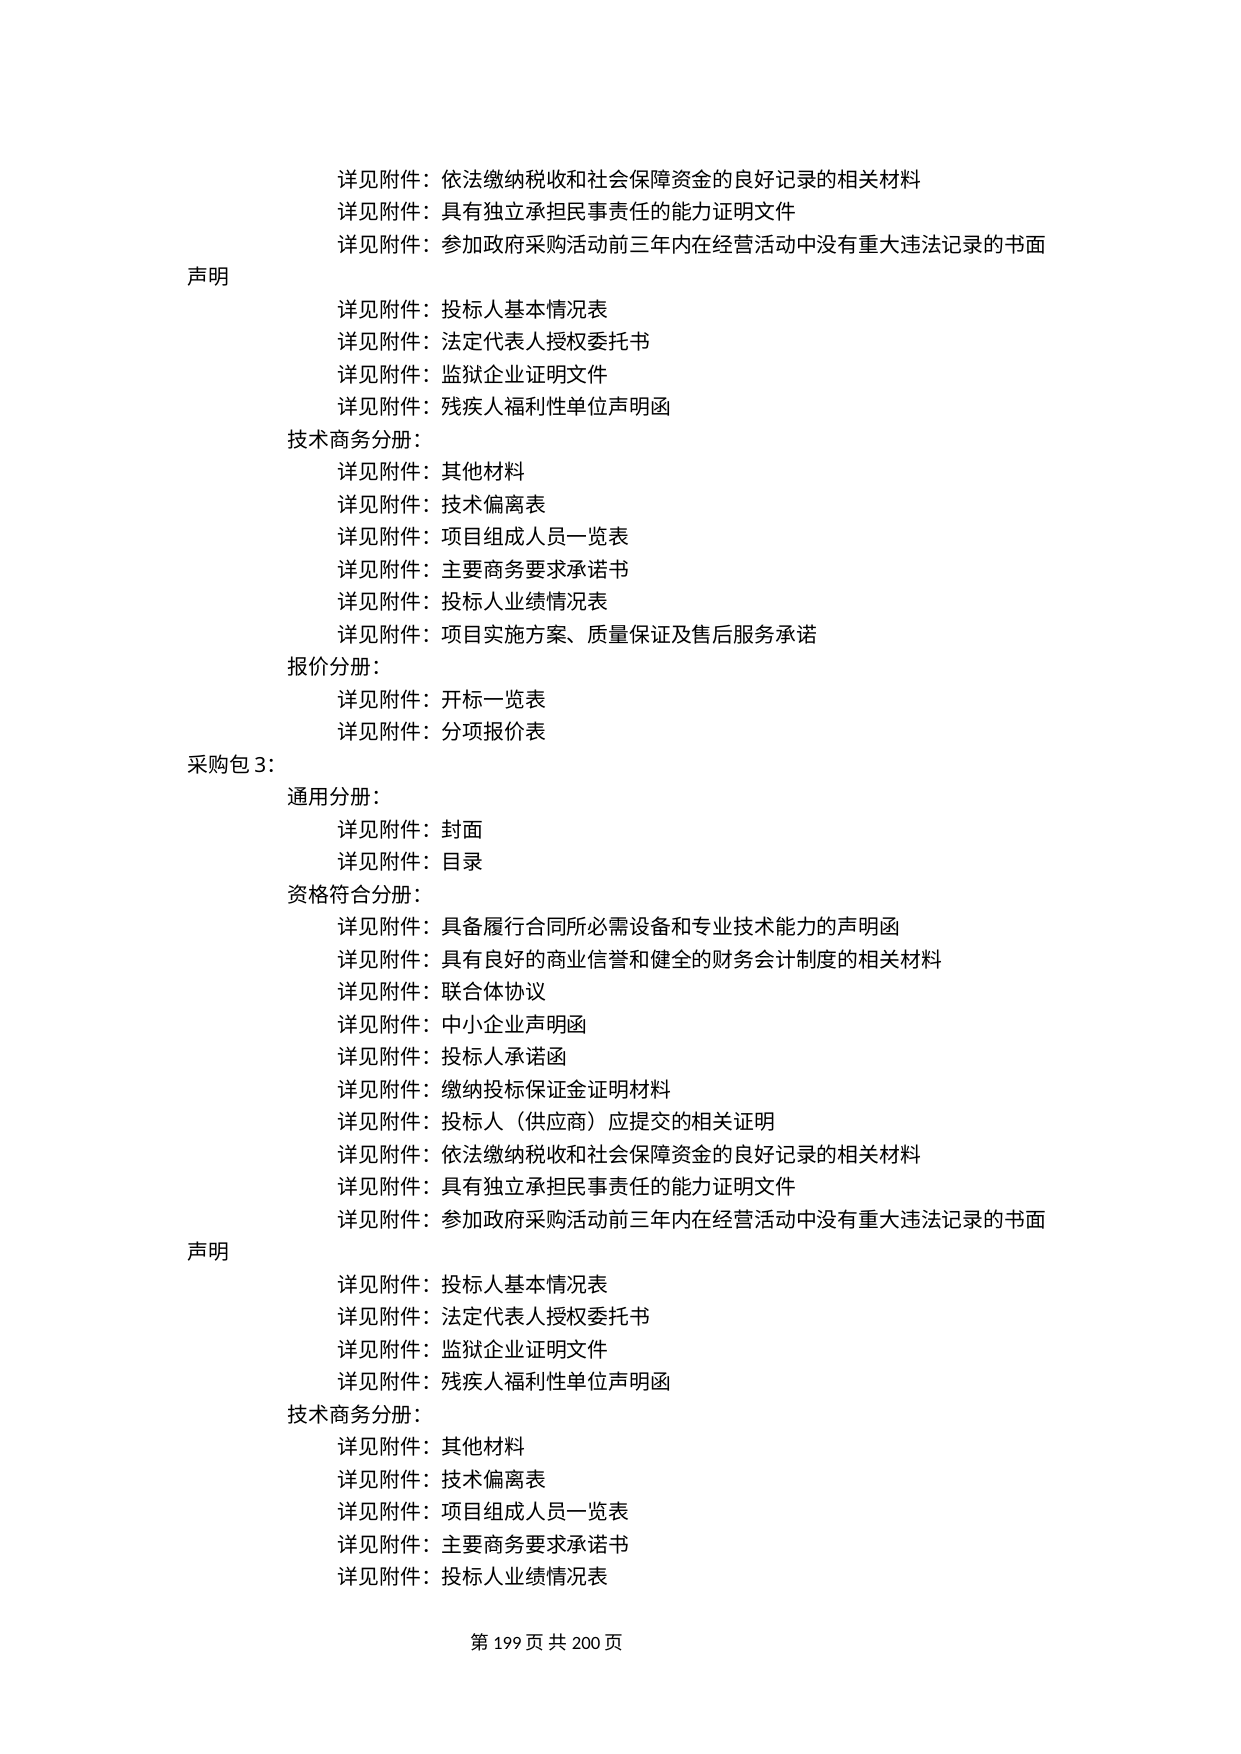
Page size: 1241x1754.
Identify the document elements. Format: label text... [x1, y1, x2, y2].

text 详见附件：投标人基本情况表 [187, 292, 1053, 324]
text 采购包3： [187, 747, 1053, 779]
text 详见附件：监狱企业证明文件 [187, 1332, 1053, 1364]
text 详见附件：分项报价表 [187, 714, 1053, 747]
text 详见附件：依法缴纳税收和社会保障资金的良好记录的相关材料 [187, 1137, 1053, 1169]
text 详见附件：参加政府采购活动前三年内在经营活动中没有重大违法记录的书面声明 [187, 1202, 1053, 1267]
text 详见附件：投标人业绩情况表 [187, 584, 1053, 617]
text 详见附件：项目组成人员一览表 [187, 1494, 1053, 1527]
text 技术商务分册： [187, 422, 1053, 454]
text 详见附件：法定代表人授权委托书 [187, 1299, 1053, 1332]
text 详见附件：主要商务要求承诺书 [187, 552, 1053, 584]
text 详见附件：具有独立承担民事责任的能力证明文件 [187, 1169, 1053, 1202]
text 详见附件：中小企业声明函 [187, 1007, 1053, 1039]
text 详见附件：依法缴纳税收和社会保障资金的良好记录的相关材料 [187, 162, 1053, 194]
text 详见附件：项目实施方案、质量保证及售后服务承诺 [187, 617, 1053, 649]
text 详见附件：残疾人福利性单位声明函 [187, 1364, 1053, 1397]
text 详见附件：技术偏离表 [187, 1462, 1053, 1494]
text 资格符合分册： [187, 877, 1053, 909]
text 详见附件：联合体协议 [187, 974, 1053, 1007]
text 详见附件：技术偏离表 [187, 487, 1053, 519]
text 详见附件：具有良好的商业信誉和健全的财务会计制度的相关材料 [187, 942, 1053, 974]
text 详见附件：开标一览表 [187, 682, 1053, 714]
text 详见附件：投标人业绩情况表 [187, 1559, 1053, 1592]
text 详见附件：投标人承诺函 [187, 1039, 1053, 1072]
text 详见附件：目录 [187, 844, 1053, 877]
text 详见附件：主要商务要求承诺书 [187, 1527, 1053, 1559]
text 详见附件：参加政府采购活动前三年内在经营活动中没有重大违法记录的书面声明 [187, 227, 1053, 292]
text 详见附件：具备履行合同所必需设备和专业技术能力的声明函 [187, 909, 1053, 942]
text 详见附件：残疾人福利性单位声明函 [187, 389, 1053, 422]
text 详见附件：封面 [187, 812, 1053, 844]
text 通用分册： [187, 779, 1053, 812]
text 详见附件：缴纳投标保证金证明材料 [187, 1072, 1053, 1104]
text 详见附件：其他材料 [187, 1429, 1053, 1462]
text 详见附件：投标人基本情况表 [187, 1267, 1053, 1299]
text 详见附件：监狱企业证明文件 [187, 357, 1053, 389]
text 详见附件：项目组成人员一览表 [187, 519, 1053, 552]
text 详见附件：具有独立承担民事责任的能力证明文件 [187, 194, 1053, 227]
text 技术商务分册： [187, 1397, 1053, 1429]
text 报价分册： [187, 649, 1053, 682]
text 详见附件：其他材料 [187, 454, 1053, 487]
text 详见附件：投标人（供应商）应提交的相关证明 [187, 1104, 1053, 1137]
text 详见附件：法定代表人授权委托书 [187, 324, 1053, 357]
